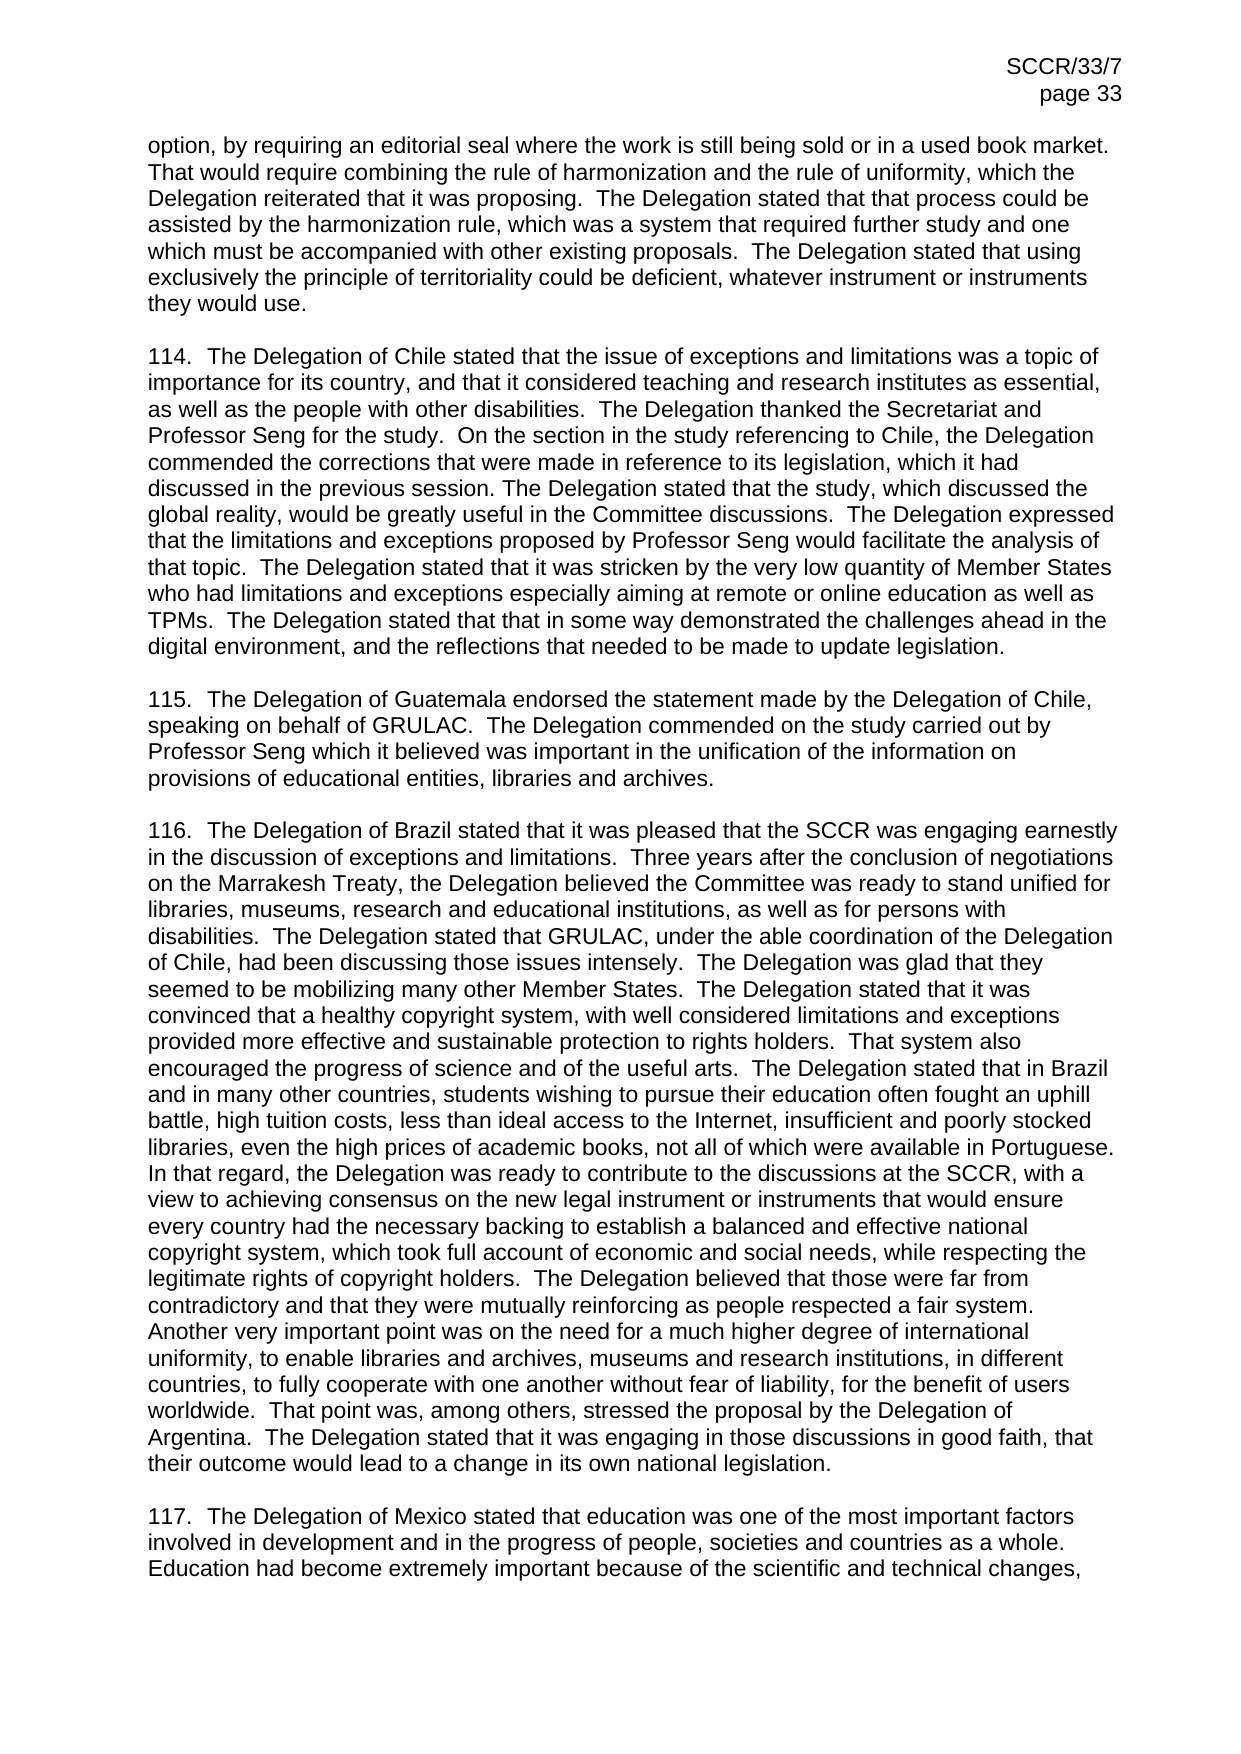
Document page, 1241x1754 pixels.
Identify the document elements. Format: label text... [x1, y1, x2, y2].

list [148, 1503, 1122, 1582]
list The Delegation of Chile stated that the issue of exceptions and limitations was a topic of importance for its country, and that it considered teaching and research institutes as essential, as well as the people with other disabilities. The Delegation thanked the Secretariat and Professor Seng for the study. On the section in the study referencing to Chile, the Delegation commended the corrections that were made in reference to its legislation, which it had discussed in the previous session. The Delegation stated that the study, which discussed the global reality, would be greatly useful in the Committee discussions. The Delegation expressed that the limitations and exceptions proposed by Professor Seng would facilitate the analysis of that topic. The Delegation stated that it was stricken by the very low quantity of Member States who had limitations and exceptions especially aiming at remote or online education as well as TPMs. The Delegation stated that that in some way demonstrated the challenges ahead in the digital environment, and the reflections that needed to be made to update legislation. [148, 343, 1122, 659]
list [148, 132, 1122, 317]
list The Delegation of Guatemala endorsed the statement made by the Delegation of Chile, speaking on behalf of GRULAC. The Delegation commended on the study carried out by Professor Seng which it believed was important in the unification of the information on provisions of educational entities, libraries and archives. [148, 686, 1122, 791]
list The Delegation of Brazil stated that it was pleased that the SCCR was engaging earnestly in the discussion of exceptions and limitations. Three years after the conclusion of negotiations on the Marrakesh Treaty, the Delegation believed the Committee was ready to stand unified for libraries, museums, research and educational institutions, as well as for persons with disabilities. The Delegation stated that GRULAC, under the able coordination of the Delegation of Chile, had been discussing those issues intensely. The Delegation was glad that they seemed to be mobilizing many other Member States. The Delegation stated that it was convinced that a healthy copyright system, with well considered limitations and exceptions provided more effective and sustainable protection to rights holders. That system also encouraged the progress of science and of the useful arts. The Delegation stated that in Brazil and in many other countries, students wishing to pursue their education often fought an uphill battle, high tuition costs, less than ideal access to the Internet, insufficient and poorly stocked libraries, even the high prices of academic books, not all of which were available in Portuguese. In that regard, the Delegation was ready to contribute to the discussions at the SCCR, with a view to achieving consensus on the new legal instrument or instruments that would ensure every country had the necessary backing to establish a balanced and effective national copyright system, which took full account of economic and social needs, while respecting the legitimate rights of copyright holders. The Delegation believed that those were far from contradictory and that they were mutually reinforcing as people respected a fair system. Another very important point was on the need for a much higher degree of international uniformity, to enable libraries and archives, museums and research institutions, in different countries, to fully cooperate with one another without fear of liability, for the benefit of users worldwide. That point was, among others, stressed the proposal by the Delegation of Argentina. The Delegation stated that it was engaging in those discussions in good faith, that their outcome would lead to a change in its own national legislation. [148, 817, 1122, 1476]
